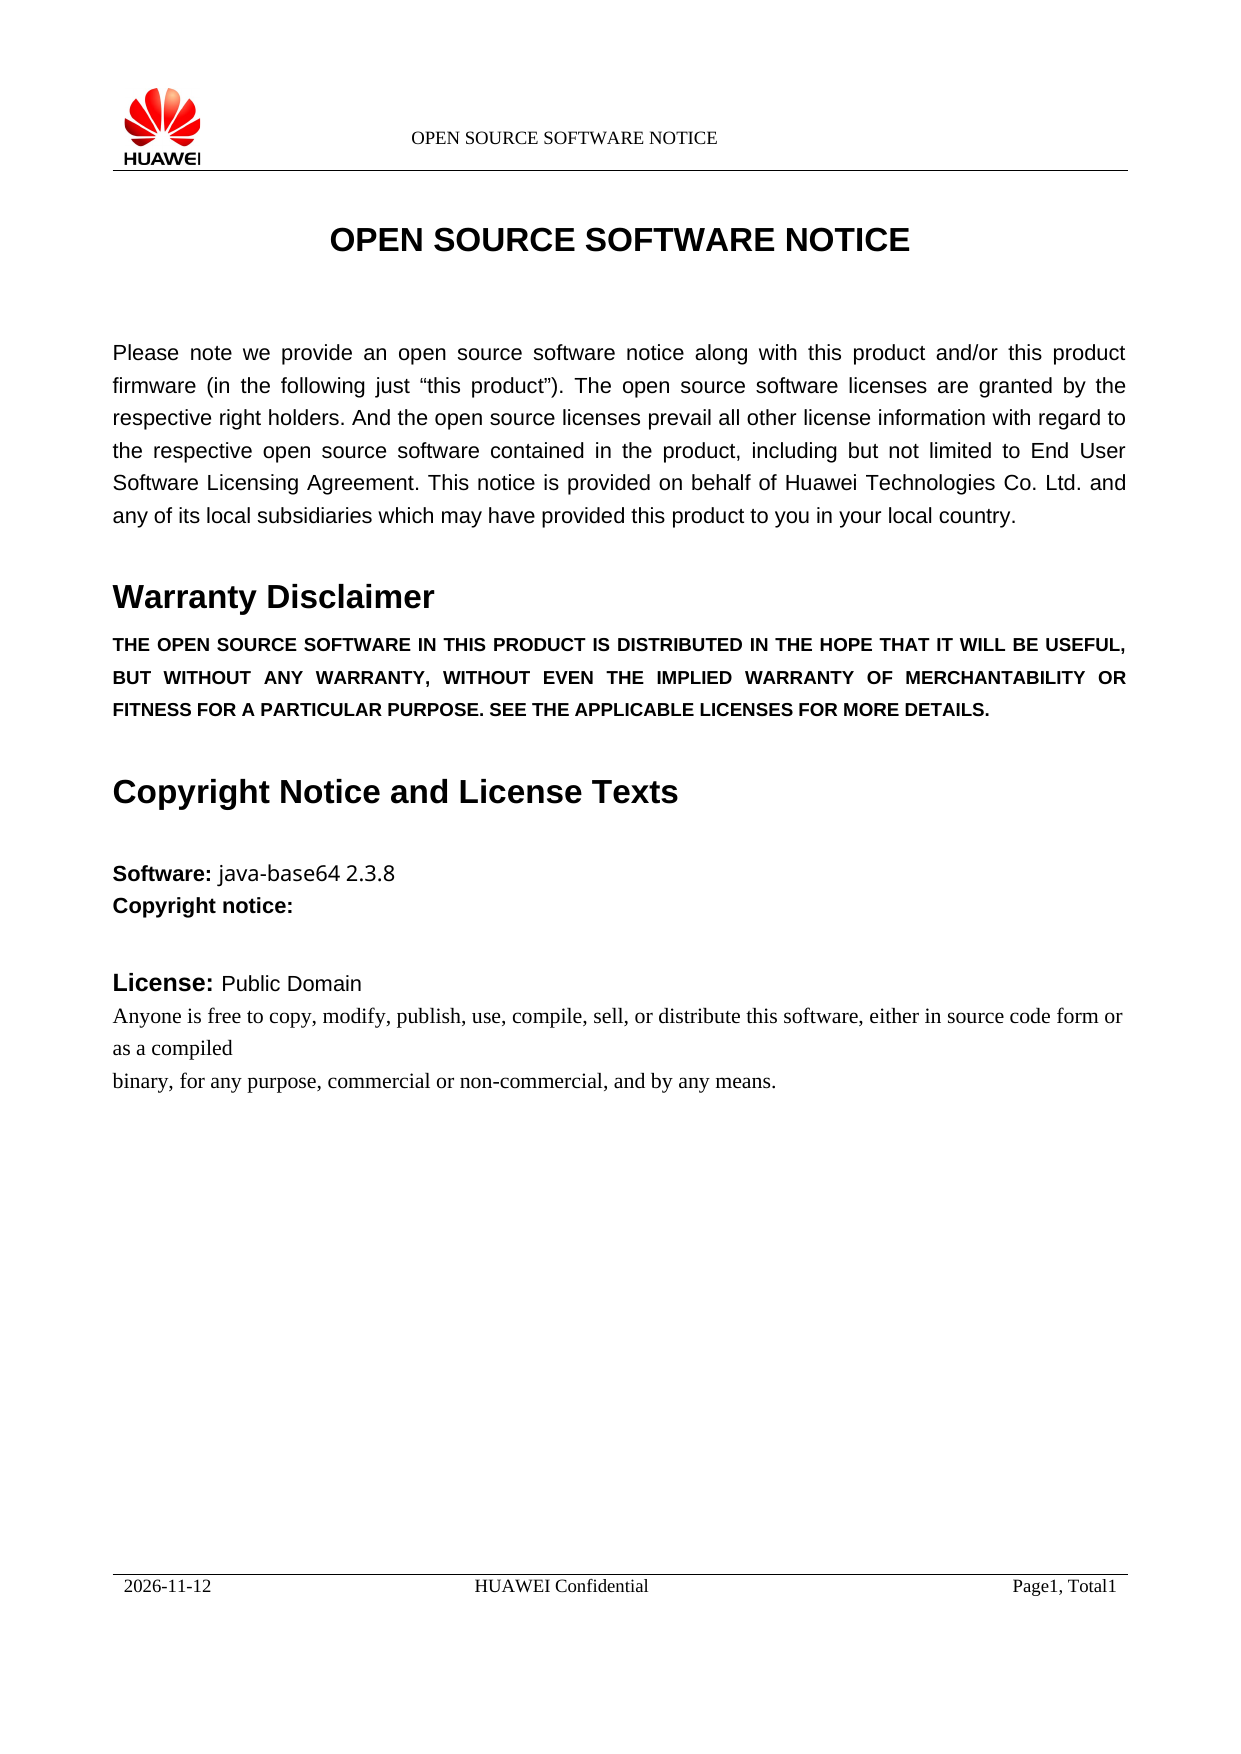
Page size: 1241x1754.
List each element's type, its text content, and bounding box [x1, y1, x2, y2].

text Copyright Notice and License Texts [112, 759, 1128, 824]
text The open source software in this product is distributed in the hope that it will be useful, but WITHOUT ANY WARRANTY, without even the implied warranty of MERCHANTABILITY or FITNESS FOR A PARTICULAR PURPOSE. See the applicable licenses for more details. [112, 629, 1128, 726]
text Anyone is free to copy, modify, publish, use, compile, sell, or distribute this software, either in source code form or as a compiled binary, for any purpose, commercial or non-commercial, and by any means. [112, 999, 1128, 1096]
picture [124, 88, 201, 165]
title Software: java-base64 2.3.8 [112, 856, 1128, 889]
text License: Public Domain [112, 966, 1128, 999]
text Warranty Disclaimer [112, 564, 1128, 629]
text OPEN SOURCE SOFTWARE NOTICE [112, 206, 1128, 271]
text Please note we provide an open source software notice along with this product and/or this product firmware (in the following just “this product”). The open source software licenses are granted by the respective right holders. And the open source licenses prevail all other license information with regard to the respective open source software contained in the product, including but not limited to End User Software Licensing Agreement. This notice is provided on behalf of Huawei Technologies Co. Ltd. and any of its local subsidiaries which may have provided this product to you in your local country. [112, 336, 1128, 531]
text Copyright notice: [112, 889, 1128, 921]
